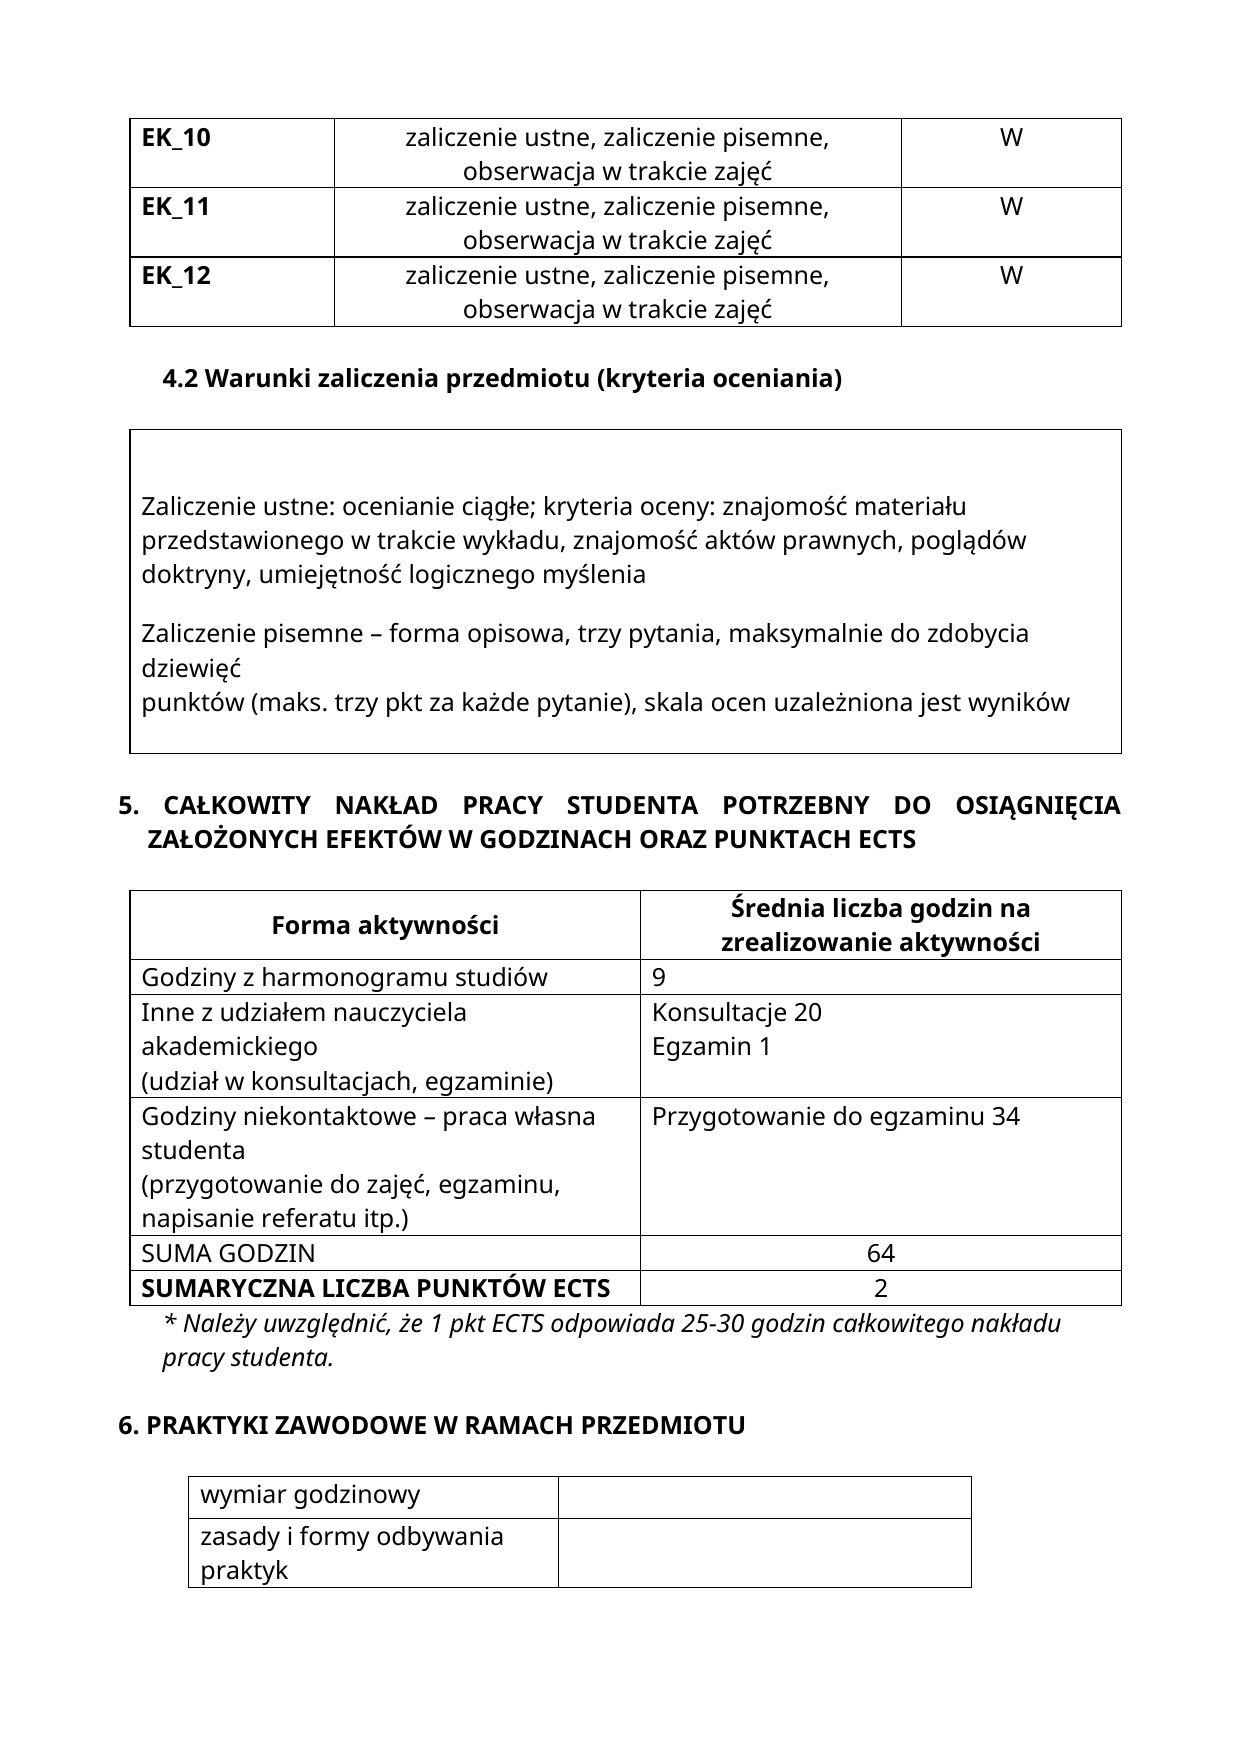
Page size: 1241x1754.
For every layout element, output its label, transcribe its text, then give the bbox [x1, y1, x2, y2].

table_cell Inne z udziałem nauczyciela akademickiego (udział w konsultacjach, egzaminie) [131, 995, 640, 1097]
table_header Zaliczenie ustne: ocenianie ciągłe; kryteria oceny: znajomość materiału przedstawionego w trakcie wykładu, znajomość aktów prawnych, poglądów doktryny, umiejętność logicznego myślenia Zaliczenie pisemne – forma opisowa, trzy pytania, maksymalnie do zdobycia dziewięć punktów (maks. trzy pkt za każde pytanie), skala ocen uzależniona jest wyników [131, 430, 1121, 752]
table_cell Przygotowanie do egzaminu 34 [641, 1098, 1121, 1234]
table_cell EK_11 [131, 188, 334, 256]
text * Należy uwzględnić, że 1 pkt ECTS odpowiada 25-30 godzin całkowitego nakładu pracy studenta. [162, 1306, 1122, 1374]
table_cell 64 [641, 1236, 1121, 1269]
table_cell Godziny z harmonogramu studiów [131, 960, 640, 994]
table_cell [335, 119, 901, 187]
text 4.2 Warunki zaliczenia przedmiotu (kryteria oceniania) [162, 361, 1122, 395]
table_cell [335, 258, 901, 326]
text 5. CAŁKOWITY NAKŁAD PRACY STUDENTA POTRZEBNY DO OSIĄGNIĘCIA ZAŁOŻONYCH EFEKTÓW W GODZINACH ORAZ PUNKTACH ECTS [118, 787, 1122, 856]
table_cell zasady i formy odbywania praktyk [189, 1519, 558, 1587]
text 6. PRAKTYKI ZAWODOWE W RAMACH PRZEDMIOTU [118, 1408, 1122, 1442]
table_cell EK_10 [131, 119, 334, 187]
table_cell SUMA GODZIN [131, 1236, 640, 1269]
table_cell Godziny niekontaktowe – praca własna studenta (przygotowanie do zajęć, egzaminu, napisanie referatu itp.) [131, 1098, 640, 1234]
table_header [559, 1477, 971, 1517]
table_cell Konsultacje 20 Egzamin 1 [641, 995, 1121, 1097]
table_cell W [902, 119, 1121, 187]
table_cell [335, 188, 901, 256]
table_cell 2 [641, 1271, 1121, 1305]
table_cell W [902, 258, 1121, 326]
table_header wymiar godzinowy [189, 1477, 558, 1517]
table_header Forma aktywności [131, 891, 640, 959]
table_cell W [902, 188, 1121, 256]
table_cell [559, 1519, 971, 1587]
table_cell EK_12 [131, 258, 334, 326]
table_cell SUMARYCZNA LICZBA PUNKTÓW ECTS [131, 1271, 640, 1305]
table_header Średnia liczba godzin na zrealizowanie aktywności [641, 891, 1121, 959]
table_cell 9 [641, 960, 1121, 994]
